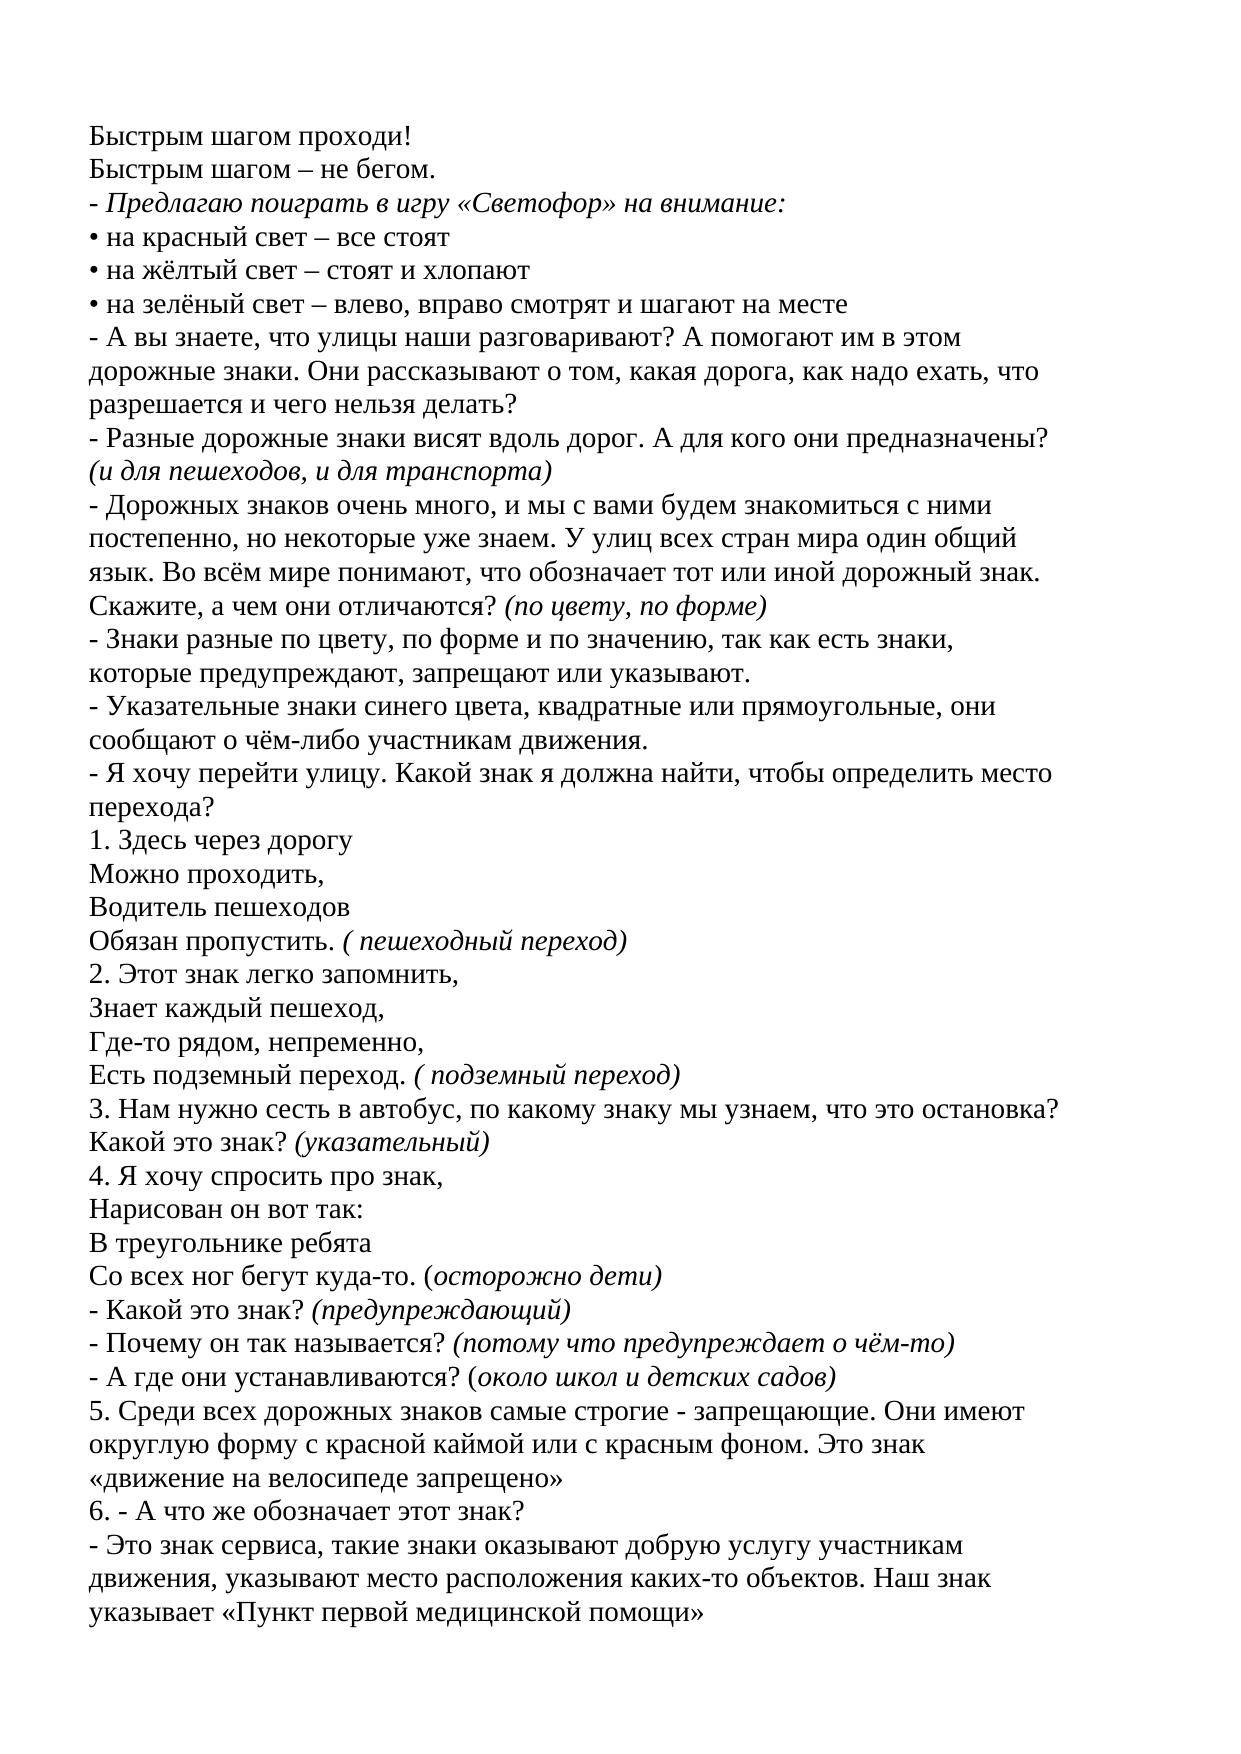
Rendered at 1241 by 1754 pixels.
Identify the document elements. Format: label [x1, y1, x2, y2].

text [89, 118, 1063, 1627]
